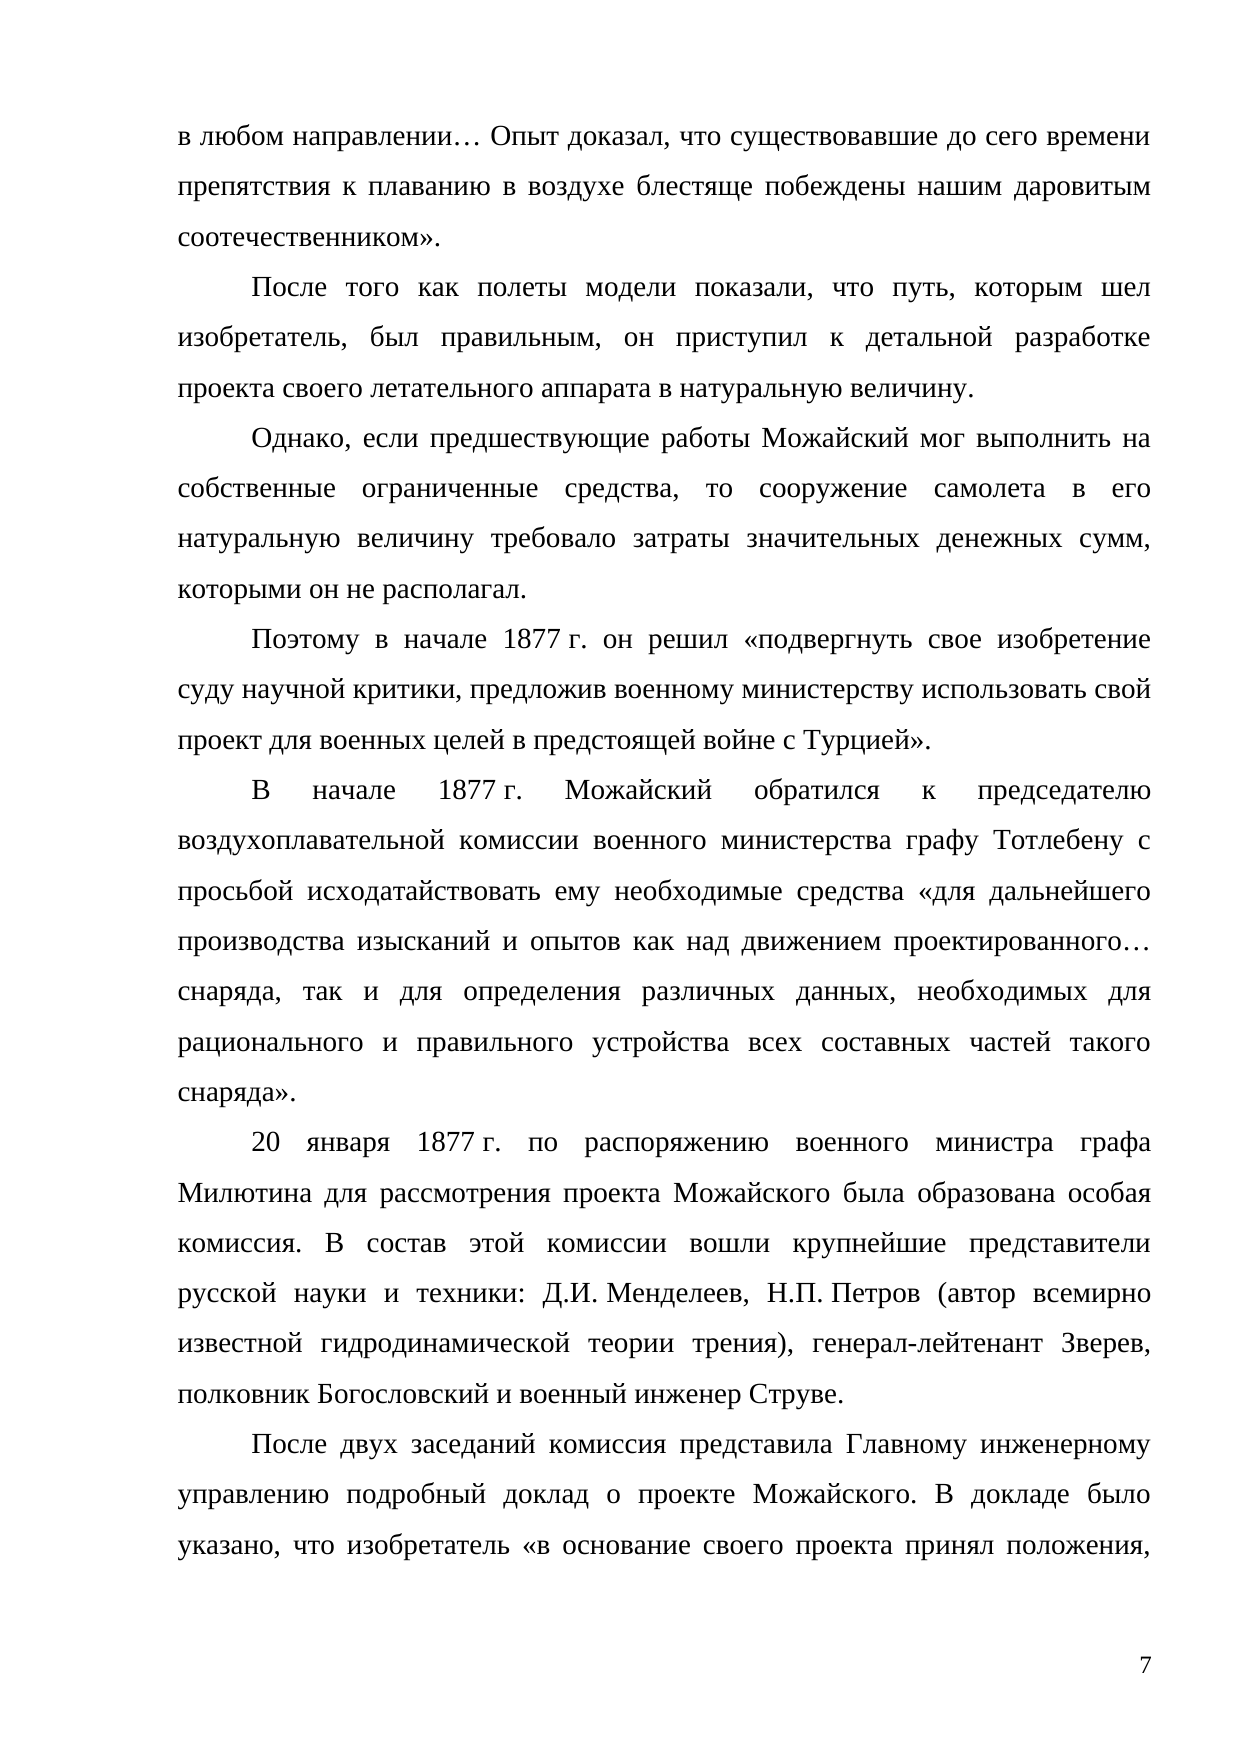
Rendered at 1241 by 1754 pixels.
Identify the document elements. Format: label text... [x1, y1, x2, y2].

text Однако, если предшествующие работы Можайский мог выполнить на собственные ограниченные средства, то сооружение самолета в его натуральную величину требовало затраты значительных денежных сумм, которыми он не располагал. [177, 420, 1152, 604]
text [177, 1426, 1152, 1560]
text 20 января 1877 г. по распоряжению военного министра графа Милютина для рассмотрения проекта Можайского была образована особая комиссия. В состав этой комиссии вошли крупнейшие представители русской науки и техники: Д.И. Менделеев, Н.П. Петров (автор всемирно известной гидродинамической теории трения), генерал-лейтенант Зверев, полковник Богословский и военный инженер Струве. [177, 1124, 1152, 1409]
text В начале 1877 г. Можайский обратился к председателю воздухоплавательной комиссии военного министерства графу Тотлебену с просьбой исходатайствовать ему необходимые средства «для дальнейшего производства изысканий и опытов как над движением проектированного… снаряда, так и для определения различных данных, необходимых для рационального и правильного устройства всех составных частей такого снаряда». [177, 772, 1152, 1108]
text Поэтому в начале 1877 г. он решил «подвергнуть свое изобретение суду научной критики, предложив военному министерству использовать свой проект для военных целей в предстоящей войне с Турцией». [177, 621, 1152, 755]
text После того как полеты модели показали, что путь, которым шел изобретатель, был правильным, он приступил к детальной разработке проекта своего летательного аппарата в натуральную величину. [177, 269, 1152, 403]
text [177, 118, 1152, 252]
